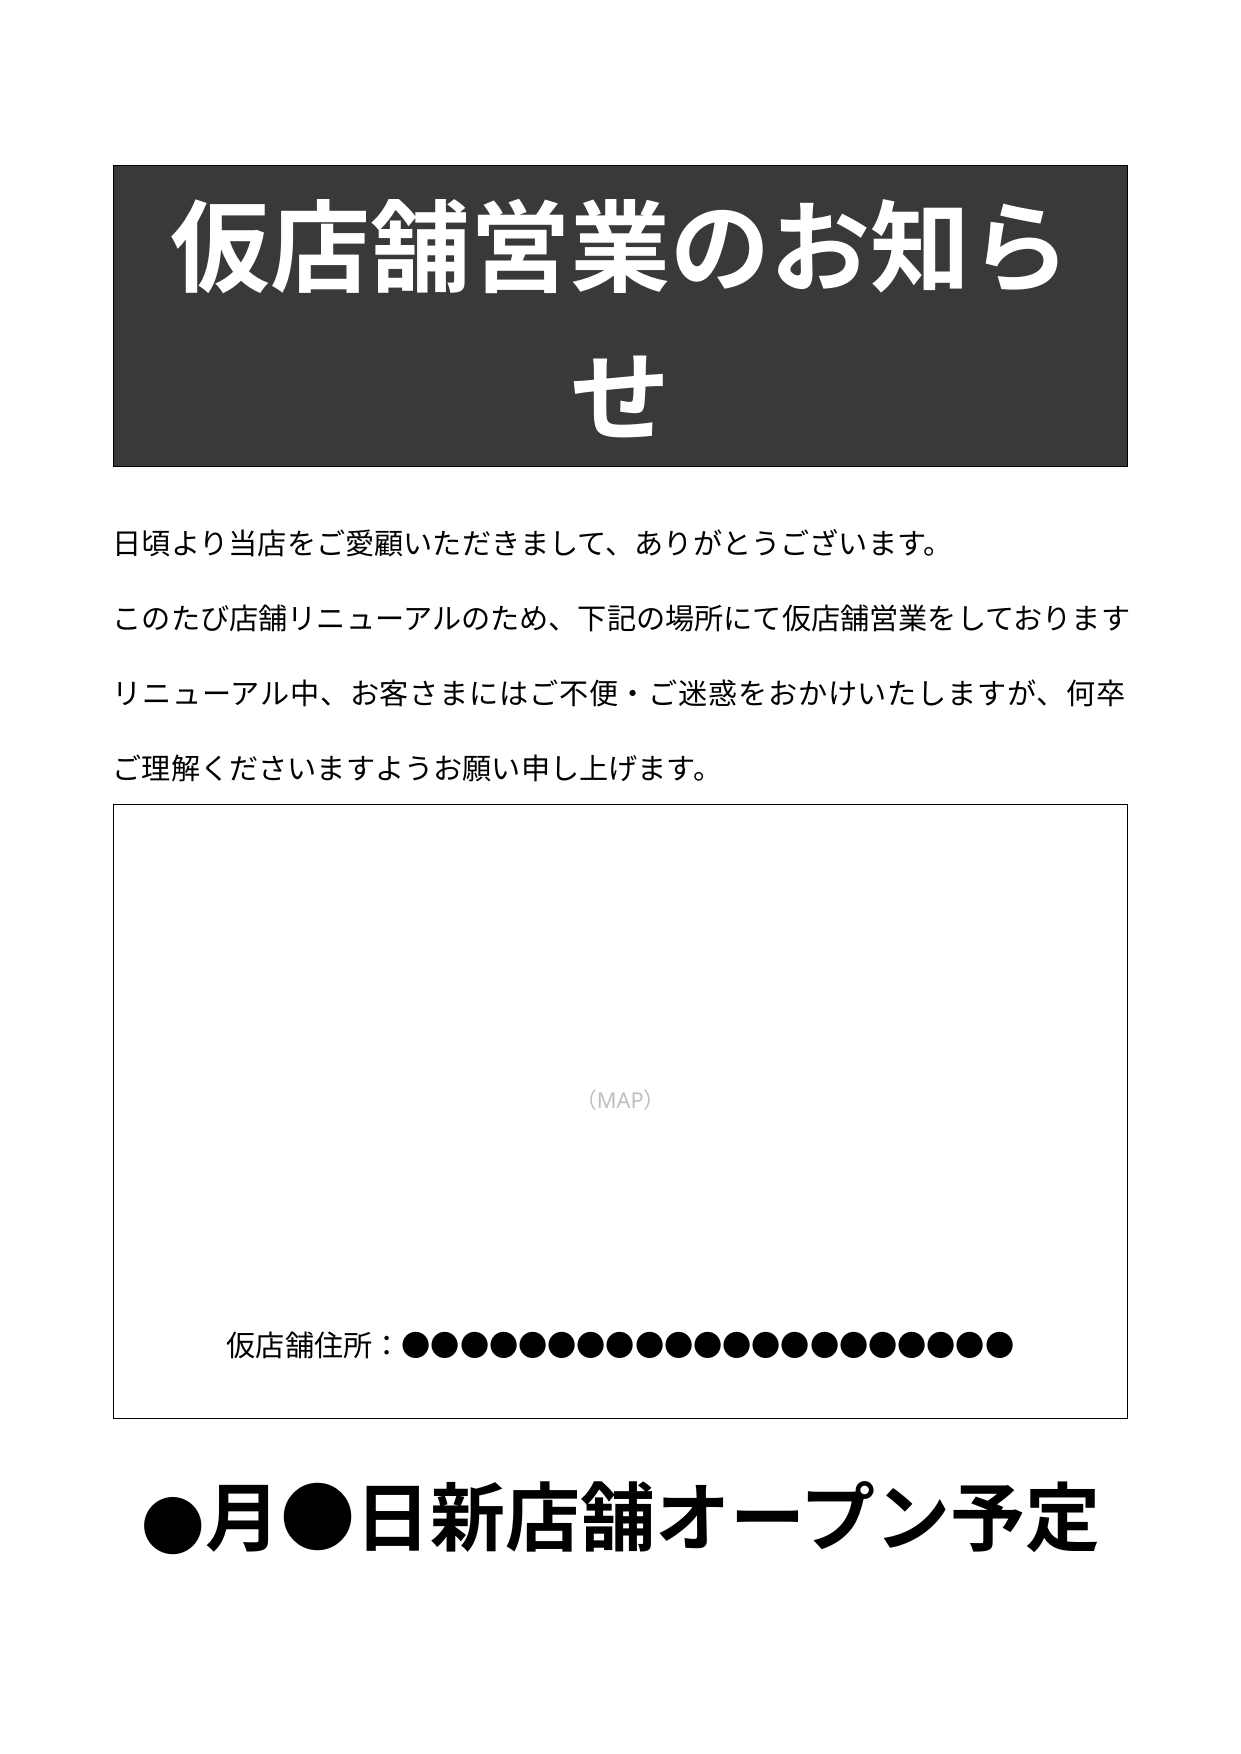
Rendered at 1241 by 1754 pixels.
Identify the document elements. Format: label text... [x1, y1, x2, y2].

text このたび店舗リニューアルのため、下記の場所にて仮店舗営業をしております。 [112, 579, 1128, 654]
text ●月●日新店舗オープン予定 [112, 1457, 1128, 1569]
text リニューアル中、お客さまにはご不便・ご迷惑をおかけいたしますが、何卒ご理解くださいますようお願い申し上げます。 [112, 654, 1128, 804]
table_header （MAP） 仮店舗住所：●●●●●●●●●●●●●●●●●●●●● [114, 805, 1127, 1418]
text 日頃より当店をご愛顧いただきまして、ありがとうございます。 [112, 504, 1128, 579]
table_header 仮店舗営業のお知らせ [114, 166, 1127, 466]
